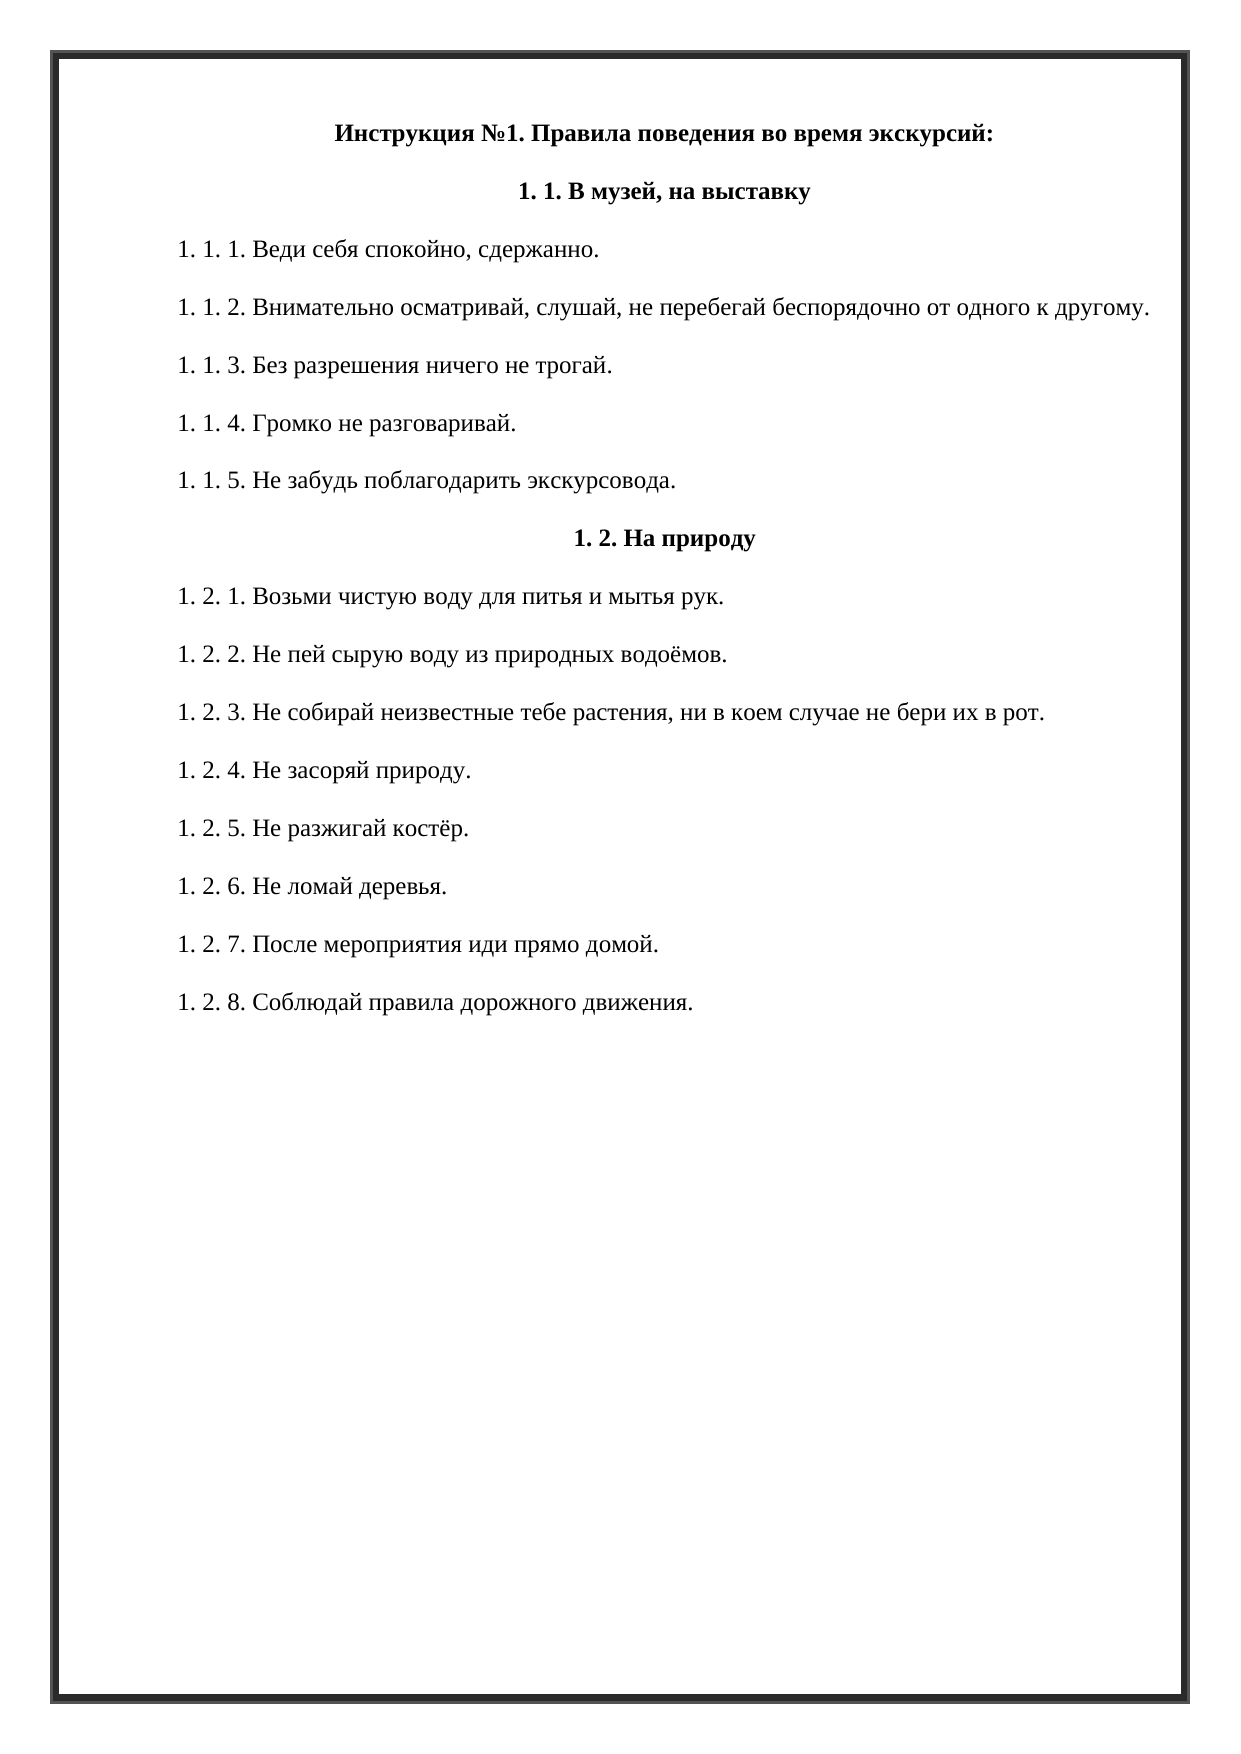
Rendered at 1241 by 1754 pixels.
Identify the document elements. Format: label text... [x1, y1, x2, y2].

text 1. 1. В музей, на выставку [177, 176, 1152, 205]
text 1. 2. 3. Не собирай неизвестные тебе растения, ни в коем случае не бери их в рот. [177, 697, 1152, 726]
text 1. 2. 1. Возьми чистую воду для питья и мытья рук. [177, 581, 1152, 610]
text 1. 2. 2. Не пей сырую воду из природных водоёмов. [177, 639, 1152, 668]
text 1. 1. 2. Внимательно осматривай, слушай, не перебегай беспорядочно от одного к другому. [177, 292, 1152, 321]
text 1. 2. 7. После мероприятия иди прямо домой. [177, 929, 1152, 958]
text 1. 2. 5. Не разжигай костёр. [177, 813, 1152, 842]
text 1. 2. 4. Не засоряй природу. [177, 755, 1152, 784]
text 1. 2. На природу [177, 523, 1152, 552]
text Инструкция №1. Правила поведения во время экскурсий: [177, 118, 1152, 147]
text 1. 1. 5. Не забудь поблагодарить экскурсовода. [177, 466, 1152, 494]
text 1. 1. 4. Громко не разговаривай. [177, 408, 1152, 436]
text 1. 1. 3. Без разрешения ничего не трогай. [177, 350, 1152, 378]
text 1. 2. 6. Не ломай деревья. [177, 871, 1152, 900]
text 1. 1. 1. Веди себя спокойно, сдержанно. [177, 234, 1152, 263]
text 1. 2. 8. Соблюдай правила дорожного движения. [177, 987, 1152, 1016]
